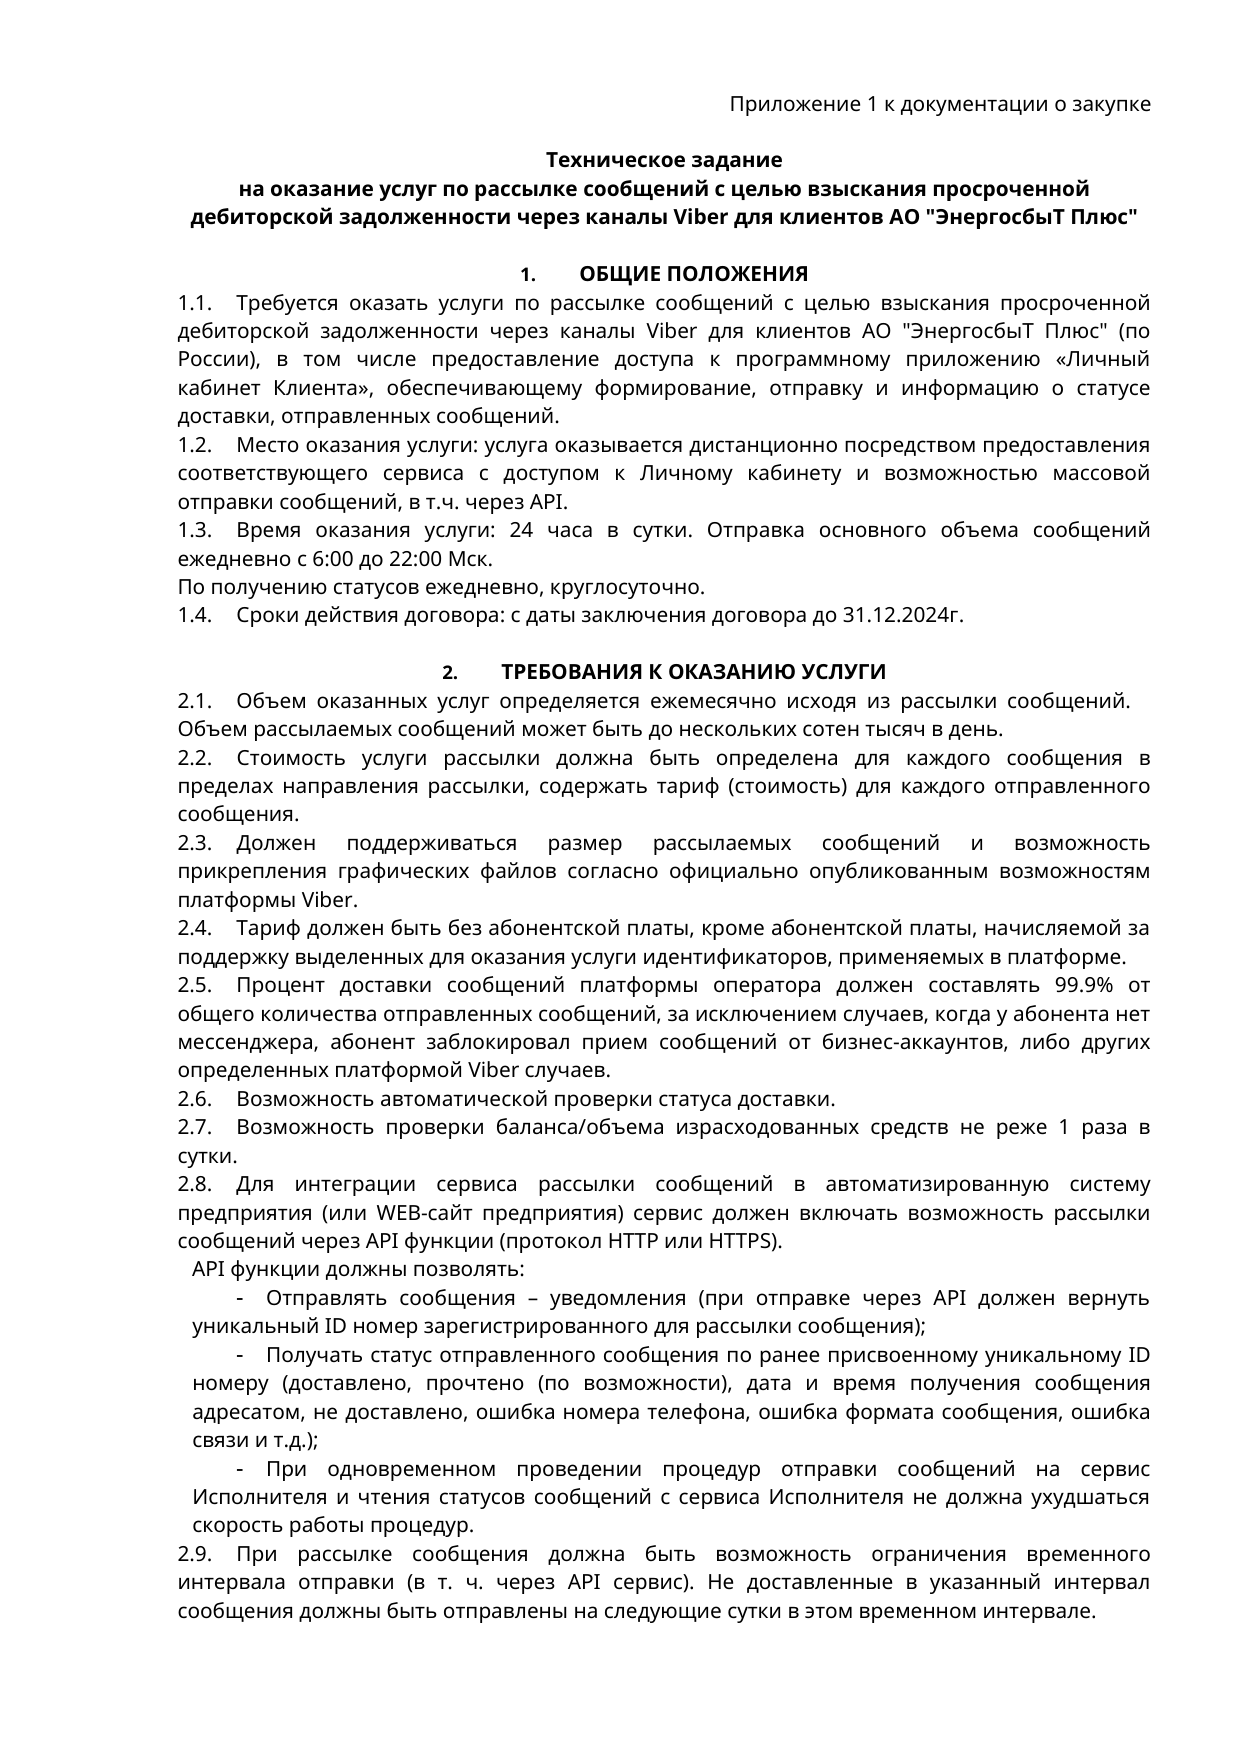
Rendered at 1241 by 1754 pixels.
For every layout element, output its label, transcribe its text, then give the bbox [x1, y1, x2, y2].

text на оказание услуг по рассылке сообщений с целью взыскания просроченной дебиторской задолженности через каналы Viber для клиентов АО "ЭнергосбыТ Плюс" [177, 174, 1152, 231]
list Сроки действия договора: с даты заключения договора до 31.12.2024г. [177, 601, 1152, 629]
list Получать статус отправленного сообщения по ранее присвоенному уникальному ID номеру (доставлено, прочтено (по возможности), дата и время получения сообщения адресатом, не доставлено, ошибка номера телефона, ошибка формата сообщения, ошибка связи и т.д.); [192, 1340, 1152, 1454]
list Время оказания услуги: 24 часа в сутки. Отправка основного объема сообщений ежедневно с 6:00 до 22:00 Мск. [177, 515, 1152, 572]
list Требуется оказать услуги по рассылке сообщений с целью взыскания просроченной дебиторской задолженности через каналы Viber для клиентов АО "ЭнергосбыТ Плюс" (по России), в том числе предоставление доступа к программному приложению «Личный кабинет Клиента», обеспечивающему формирование, отправку и информацию о статусе доставки, отправленных сообщений. [177, 288, 1152, 430]
subtitle ТРЕБОВАНИЯ К ОКАЗАНИЮ УСЛУГИ [177, 657, 1152, 686]
list При рассылке сообщения должна быть возможность ограничения временного интервала отправки (в т. ч. через API сервис). Не доставленные в указанный интервал сообщения должны быть отправлены на следующие сутки в этом временном интервале. [177, 1539, 1152, 1624]
list Возможность автоматической проверки статуса доставки. [177, 1084, 1152, 1112]
text Приложение 1 к документации о закупке [177, 89, 1152, 117]
list Место оказания услуги: услуга оказывается дистанционно посредством предоставления соответствующего сервиса с доступом к Личному кабинету и возможностью массовой отправки сообщений, в т.ч. через API. [177, 430, 1152, 515]
list Объем оказанных услуг определяется ежемесячно исходя из рассылки сообщений. Объем рассылаемых сообщений может быть до нескольких сотен тысяч в день. [177, 686, 1152, 743]
list Возможность проверки баланса/объема израсходованных средств не реже 1 раза в сутки. [177, 1112, 1152, 1169]
list Стоимость услуги рассылки должна быть определена для каждого сообщения в пределах направления рассылки, содержать тариф (стоимость) для каждого отправленного сообщения. [177, 743, 1152, 828]
text Техническое задание [177, 146, 1152, 174]
list Отправлять сообщения – уведомления (при отправке через API должен вернуть уникальный ID номер зарегистрированного для рассылки сообщения); [192, 1283, 1152, 1340]
text API функции должны позволять: [176, 1254, 1152, 1283]
text По получению статусов ежедневно, круглосуточно. [177, 572, 1152, 601]
subtitle ОБЩИЕ ПОЛОЖЕНИЯ [177, 259, 1152, 288]
list Тариф должен быть без абонентской платы, кроме абонентской платы, начисляемой за поддержку выделенных для оказания услуги идентификаторов, применяемых в платформе. [177, 913, 1152, 970]
list Должен поддерживаться размер рассылаемых сообщений и возможность прикрепления графических файлов согласно официально опубликованным возможностям платформы Viber. [177, 828, 1152, 913]
list При одновременном проведении процедур отправки сообщений на сервис Исполнителя и чтения статусов сообщений с сервиса Исполнителя не должна ухудшаться скорость работы процедур. [192, 1454, 1152, 1539]
list Процент доставки сообщений платформы оператора должен составлять 99.9% от общего количества отправленных сообщений, за исключением случаев, когда у абонента нет мессенджера, абонент заблокировал прием сообщений от бизнес-аккаунтов, либо других определенных платформой Viber случаев. [177, 970, 1152, 1084]
list Для интеграции сервиса рассылки сообщений в автоматизированную систему предприятия (или WEB-сайт предприятия) сервис должен включать возможность рассылки сообщений через API функции (протокол HTTP или HTTPS). [177, 1169, 1152, 1254]
